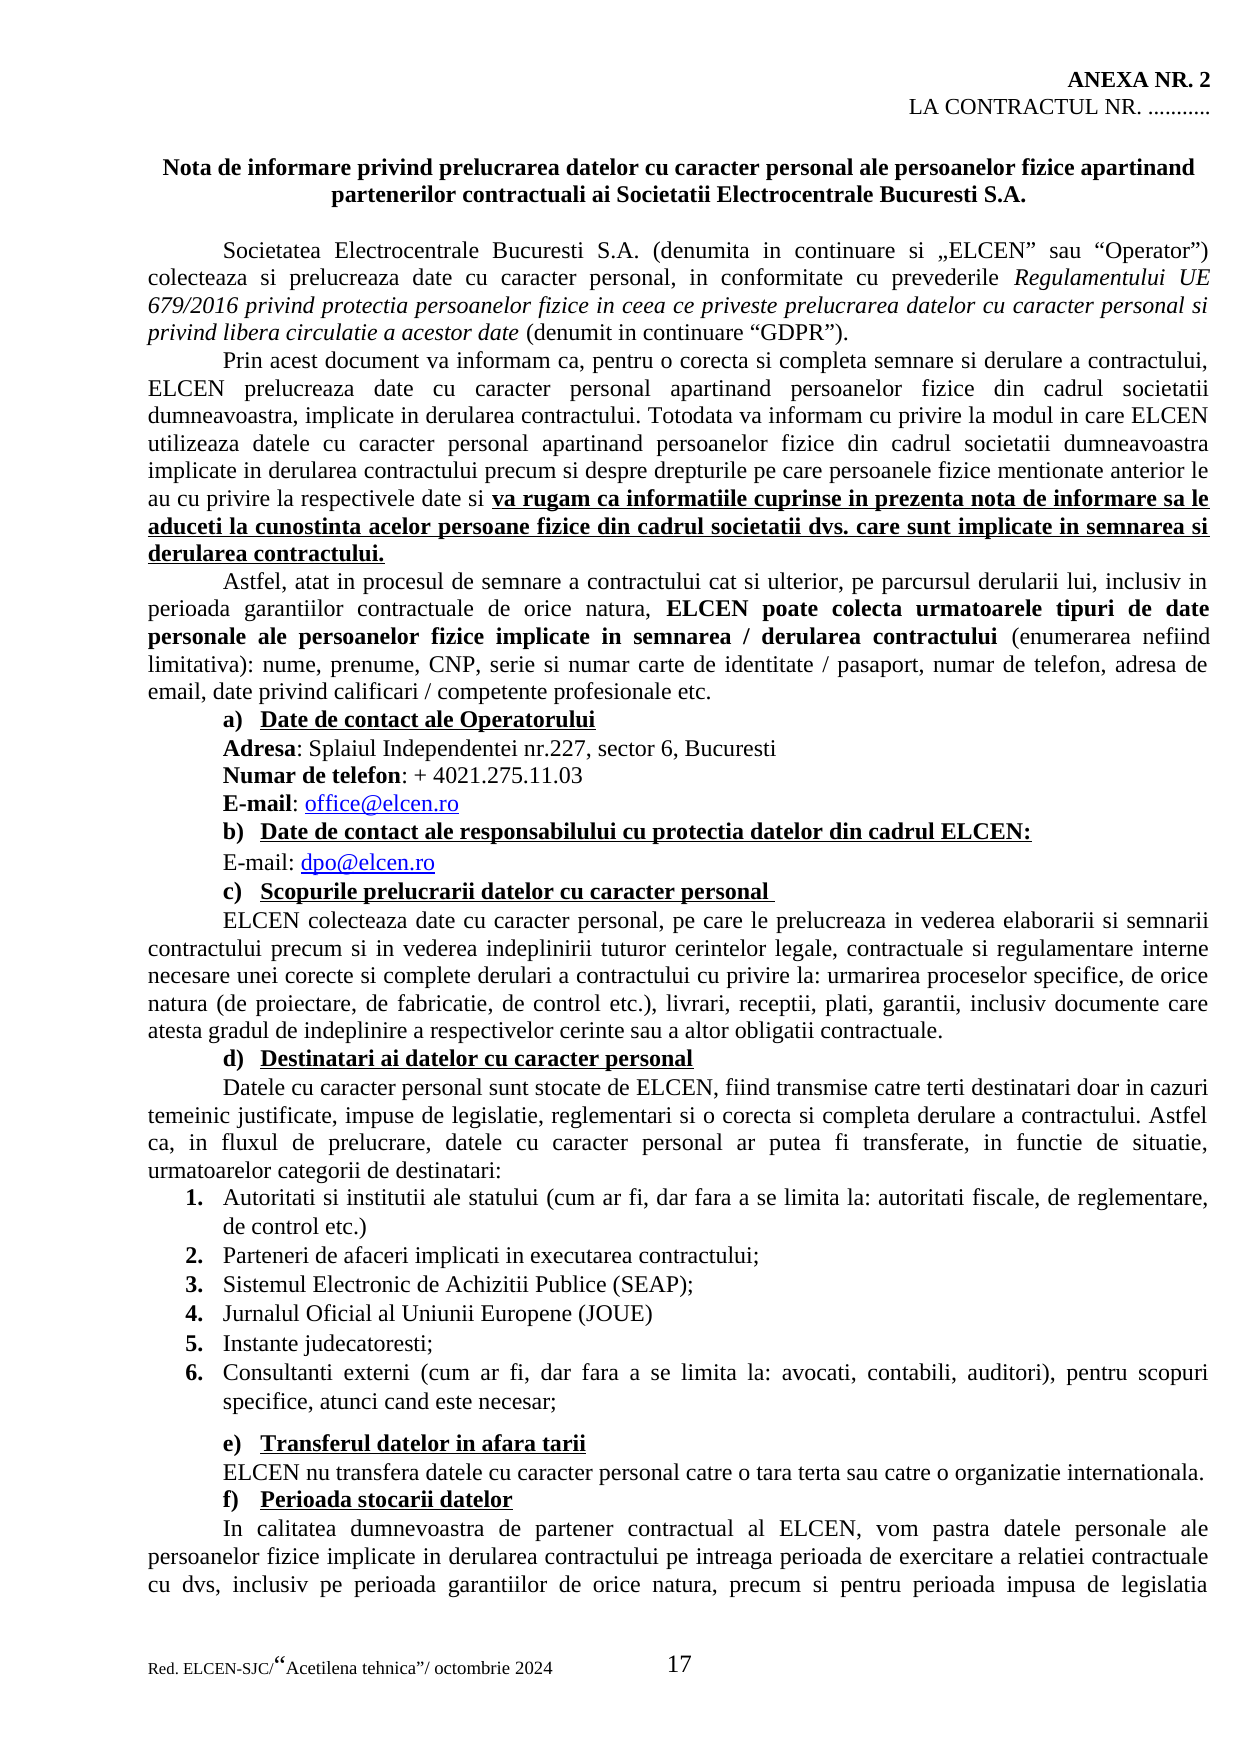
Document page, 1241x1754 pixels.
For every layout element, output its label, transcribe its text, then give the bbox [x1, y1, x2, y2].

text LA CONTRACTUL NR. ........... [148, 93, 1211, 119]
list Destinatari ai datelor cu caracter personal [223, 1044, 1211, 1072]
text ELCEN colecteaza date cu caracter personal, pe care le prelucreaza in vederea elaborarii si semnarii contractului precum si in vederea indeplinirii tuturor cerintelor legale, contractuale si regulamentare interne necesare unei corecte si complete derulari a contractului cu privire la: urmarirea proceselor specifice, de orice natura (de proiectare, de fabricatie, de control etc.), livrari, receptii, plati, garantii, inclusiv documente care atesta gradul de indeplinire a respectivelor cerinte sau a altor obligatii contractuale. [148, 906, 1211, 1044]
list Transferul datelor in afara tarii [223, 1429, 1211, 1456]
text Societatea Electrocentrale Bucuresti S.A. (denumita in continuare si „ELCEN” sau “Operator”) colecteaza si prelucreaza date cu caracter personal, in conformitate cu prevederile Regulamentului UE 679/2016 privind protectia persoanelor fizice in ceea ce priveste prelucrarea datelor cu caracter personal si privind libera circulatie a acestor date (denumit in continuare “GDPR”). [148, 236, 1211, 346]
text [148, 1514, 1211, 1597]
text Nota de informare privind prelucrarea datelor cu caracter personal ale persoanelor fizice apartinand partenerilor contractuali ai Societatii Electrocentrale Bucuresti S.A. [148, 153, 1211, 208]
list Consultanti externi (cum ar fi, dar fara a se limita la: avocati, contabili, auditori), pentru scopuri specifice, atunci cand este necesar; [185, 1358, 1211, 1414]
text Numar de telefon: + 4021.275.11.03 [148, 761, 1211, 789]
text Prin acest document va informam ca, pentru o corecta si completa semnare si derulare a contractului, ELCEN prelucreaza date cu caracter personal apartinand persoanelor fizice din cadrul societatii dumneavoastra, implicate in derularea contractului. Totodata va informam cu privire la modul in care ELCEN utilizeaza datele cu caracter personal apartinand persoanelor fizice din cadrul societatii dumneavoastra implicate in derularea contractului precum si despre drepturile pe care persoanele fizice mentionate anterior le au cu privire la respectivele date si va rugam ca informatiile cuprinse in prezenta nota de informare sa le aduceti la cunostinta acelor persoane fizice din cadrul societatii dvs. care sunt implicate in semnarea si derularea contractului. [148, 346, 1211, 567]
list Date de contact ale Operatorului [223, 705, 1211, 732]
text Datele cu caracter personal sunt stocate de ELCEN, fiind transmise catre terti destinatari doar in cazuri temeinic justificate, impuse de legislatie, reglementari si o corecta si completa derulare a contractului. Astfel ca, in fluxul de prelucrare, datele cu caracter personal ar putea fi transferate, in functie de situatie, urmatoarelor categorii de destinatari: [148, 1073, 1211, 1183]
list Sistemul Electronic de Achizitii Publice (SEAP); [185, 1270, 1211, 1298]
list Jurnalul Oficial al Uniunii Europene (JOUE) [185, 1299, 1211, 1327]
list Date de contact ale responsabilului cu protectia datelor din cadrul ELCEN: [223, 817, 1240, 844]
list Autoritati si institutii ale statului (cum ar fi, dar fara a se limita la: autoritati fiscale, de reglementare, de control etc.) [185, 1183, 1211, 1240]
text ELCEN nu transfera datele cu caracter personal catre o tara terta sau catre o organizatie internationala. [148, 1458, 1211, 1485]
text E-mail: dpo@elcen.ro [148, 848, 1211, 876]
text Adresa: Splaiul Independentei nr.227, sector 6, Bucuresti [148, 734, 1211, 761]
list Parteneri de afaceri implicati in executarea contractului; [185, 1241, 1211, 1269]
text Astfel, atat in procesul de semnare a contractului cat si ulterior, pe parcursul derularii lui, inclusiv in perioada garantiilor contractuale de orice natura, ELCEN poate colecta urmatoarele tipuri de date personale ale persoanelor fizice implicate in semnarea / derularea contractului (enumerarea nefiind limitativa): nume, prenume, CNP, serie si numar carte de identitate / pasaport, numar de telefon, adresa de email, date privind calificari / competente profesionale etc. [148, 567, 1211, 705]
list Scopurile prelucrarii datelor cu caracter personal [223, 876, 1211, 905]
text E-mail: office@elcen.ro [148, 789, 1211, 817]
list Perioada stocarii datelor [223, 1485, 1211, 1513]
text anexa nr. 2 [148, 67, 1211, 93]
list Instante judecatoresti; [185, 1329, 1211, 1356]
